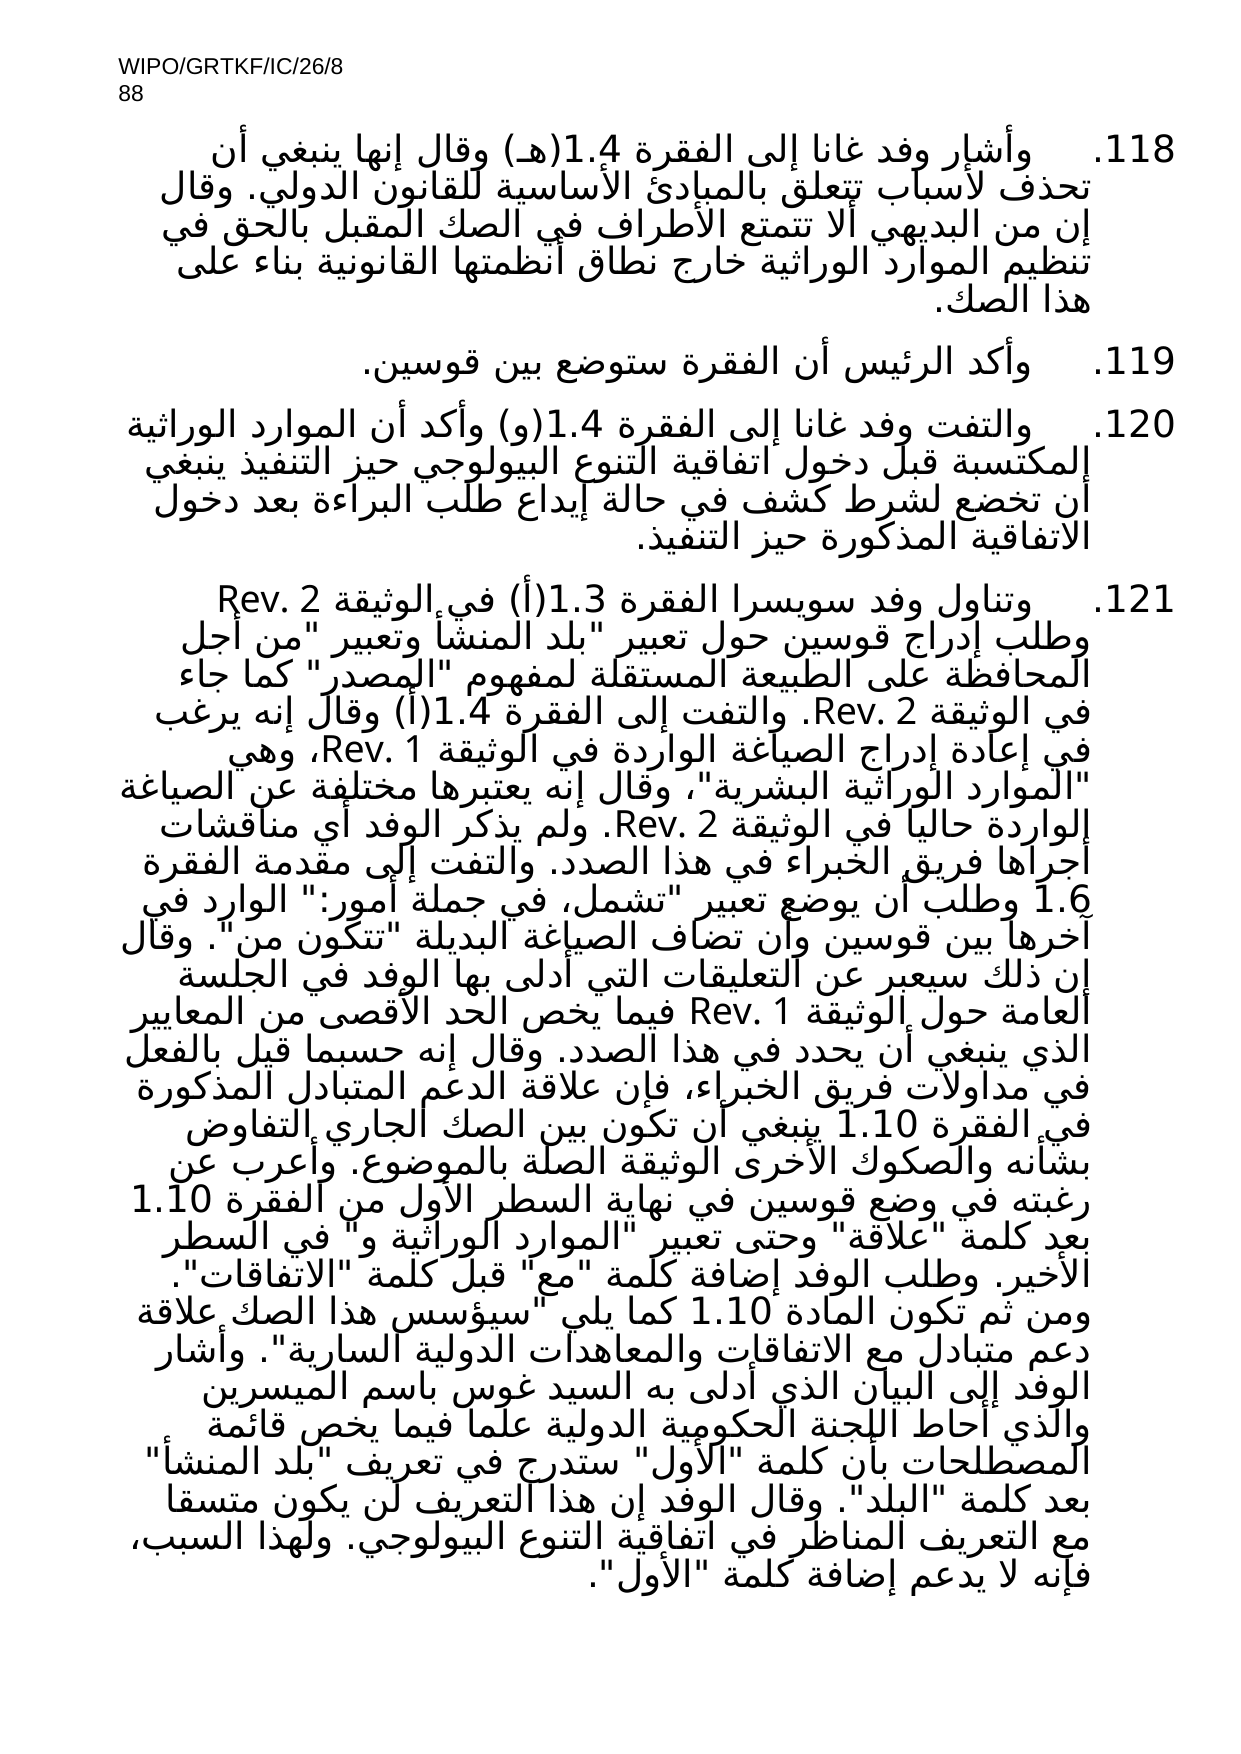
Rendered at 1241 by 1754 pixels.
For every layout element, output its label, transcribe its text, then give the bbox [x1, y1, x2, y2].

text وأشار وفد غانا إلى الفقرة 1.4(هـ) وقال إنها ينبغي أن تحذف لأسباب تتعلق بالمبادئ الأساسية للقانون الدولي. وقال إن من البديهي ألا تتمتع الأطراف في الصك المقبل بالحق في تنظيم الموارد الوراثية خارج نطاق أنظمتها القانونية بناء على هذا الصك. [118, 132, 1092, 320]
text وأكد الرئيس أن الفقرة ستوضع بين قوسين. [919, 345, 1092, 382]
text وتناول وفد سويسرا الفقرة 1.3(أ) في الوثيقة Rev. 2 وطلب إدراج قوسين حول تعبير "بلد المنشأ وتعبير "من أجل المحافظة على الطبيعة المستقلة لمفهوم "المصدر" كما جاء في الوثيقة Rev. 2. والتفت إلى الفقرة 1.4(أ) وقال إنه يرغب في إعادة إدراج الصياغة الواردة في الوثيقة Rev. 1، وهي "الموارد الوراثية البشرية"، وقال إنه يعتبرها مختلفة عن الصياغة الواردة حاليا في الوثيقة Rev. 2. ولم يذكر الوفد أي مناقشات أجراها فريق الخبراء في هذا الصدد. والتفت إلى مقدمة الفقرة 1.6 وطلب أن يوضع تعبير "تشمل، في جملة أمور:" الوارد في آخرها بين قوسين وأن تضاف الصياغة البديلة "تتكون من". وقال إن ذلك سيعبر عن التعليقات التي أدلى بها الوفد في الجلسة العامة حول الوثيقة Rev. 1 فيما يخص الحد الأقصى من المعايير الذي ينبغي أن يحدد في هذا الصدد. وقال إنه حسبما قيل بالفعل في مداولات فريق الخبراء، فإن علاقة الدعم المتبادل المذكورة في الفقرة 1.10 ينبغي أن تكون بين الصك الجاري التفاوض بشأنه والصكوك الأخرى الوثيقة الصلة بالموضوع. وأعرب عن رغبته في وضع قوسين في نهاية السطر الأول من الفقرة 1.10 بعد كلمة "علاقة" وحتى تعبير "الموارد الوراثية و" في السطر الأخير. وطلب الوفد إضافة كلمة "مع" قبل كلمة "الاتفاقات". ومن ثم تكون المادة 1.10 كما يلي "سيؤسس هذا الصك علاقة دعم متبادل مع الاتفاقات والمعاهدات الدولية السارية". وأشار الوفد إلى البيان الذي أدلى به السيد غوس باسم الميسرين والذي أحاط اللجنة الحكومية الدولية علما فيما يخص قائمة المصطلحات بأن كلمة "الأول" ستدرج في تعريف "بلد المنشأ" بعد كلمة "البلد". وقال الوفد إن هذا التعريف لن يكون متسقا مع التعريف المناظر في اتفاقية التنوع البيولوجي. ولهذا السبب، فإنه لا يدعم إضافة كلمة "الأول". [118, 582, 1092, 1595]
text والتفت وفد غانا إلى الفقرة 1.4(و) وأكد أن الموارد الوراثية المكتسبة قبل دخول اتفاقية التنوع البيولوجي حيز التنفيذ ينبغي أن تخضع لشرط كشف في حالة إيداع طلب البراءة بعد دخول الاتفاقية المذكورة حيز التنفيذ. [118, 407, 1092, 557]
text وأكد الرئيس أن الفقرة ستوضع بين قوسين. [707, 345, 938, 382]
text وأكد الرئيس أن الفقرة ستوضع بين قوسين. [118, 345, 764, 382]
